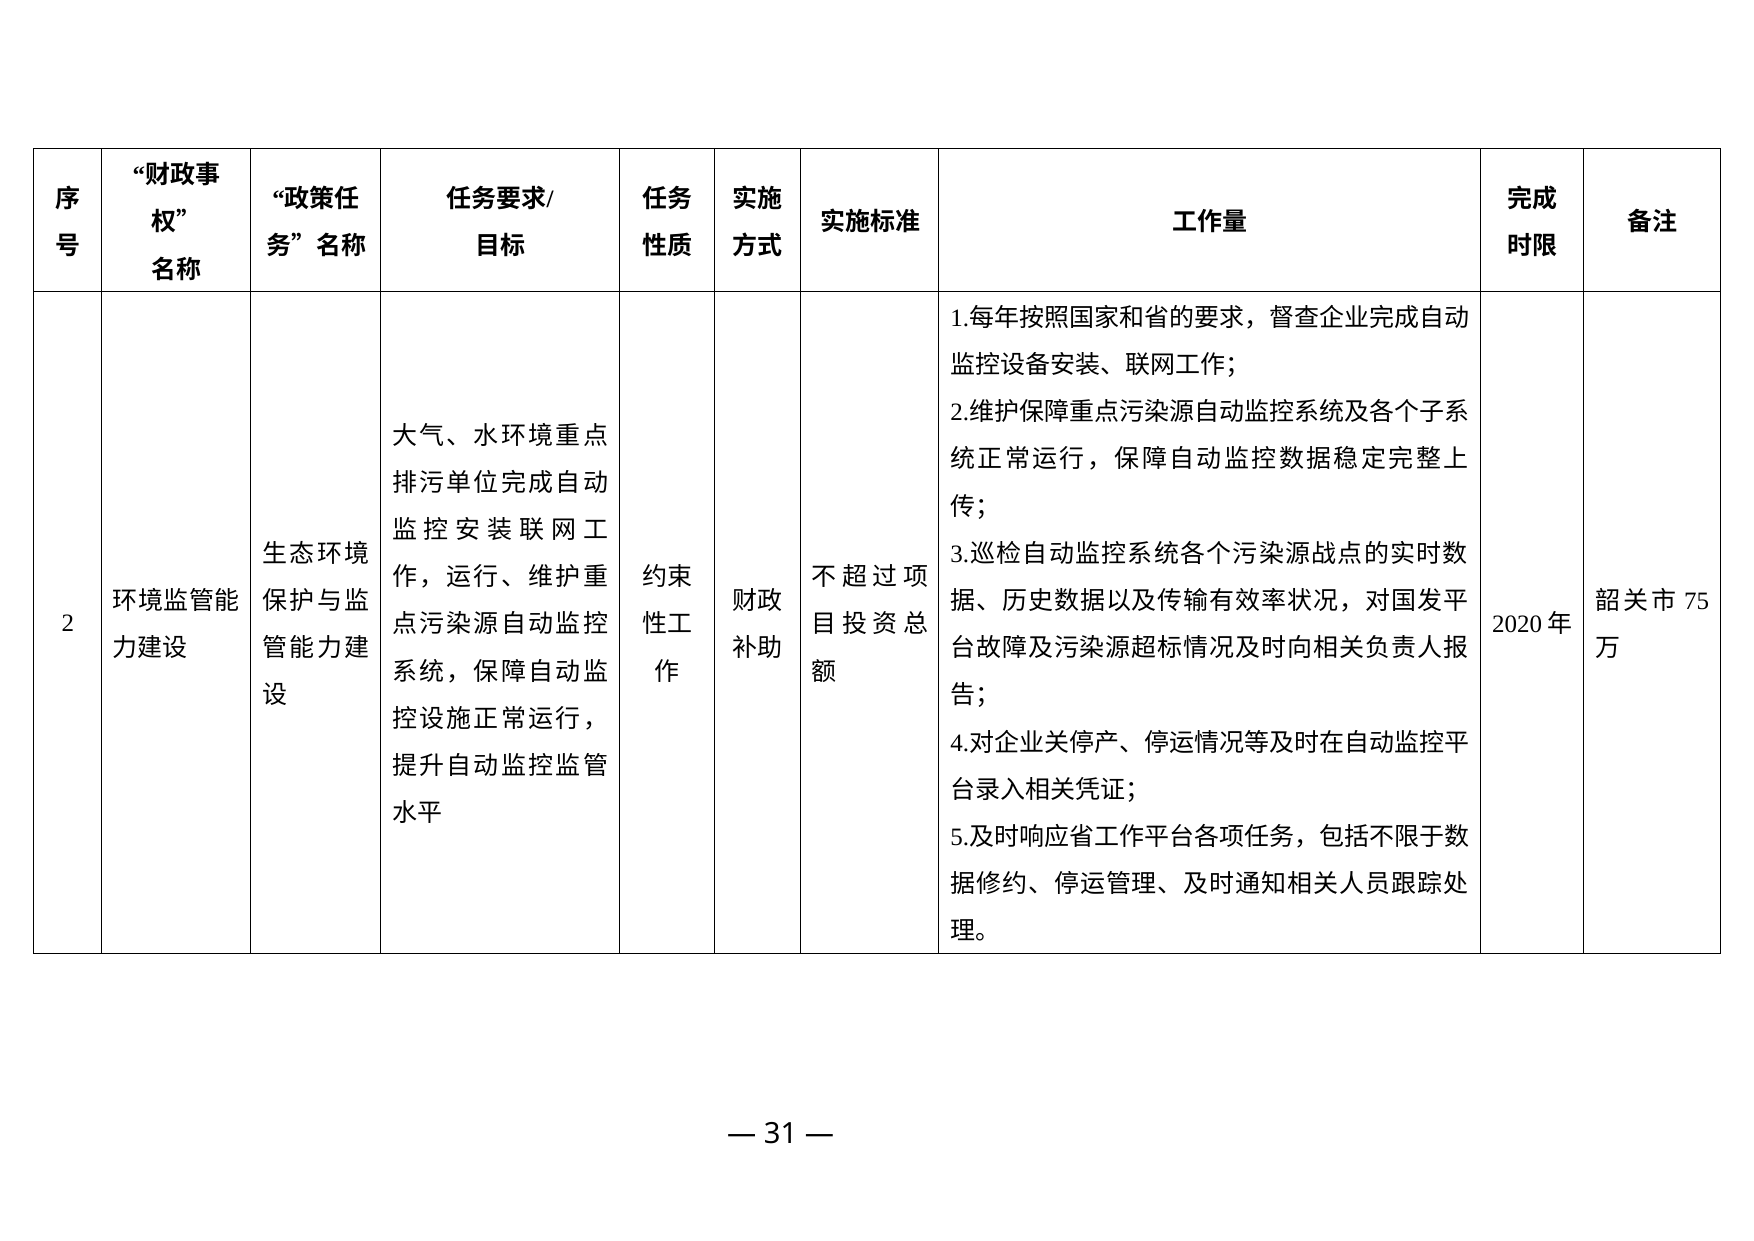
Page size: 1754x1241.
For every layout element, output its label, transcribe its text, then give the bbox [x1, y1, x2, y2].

table_cell 约束性工作 [620, 292, 714, 952]
table_header 备注 [1584, 149, 1720, 291]
table_cell 2020年 [1481, 292, 1583, 952]
table_cell 生态环境保护与监管能力建设 [251, 292, 380, 952]
table_header 实施 方式 [715, 149, 800, 291]
table_header 实施标准 [801, 149, 938, 291]
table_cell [939, 292, 1480, 952]
table_header “政策任务”名称 [251, 149, 380, 291]
table_header 工作量 [939, 149, 1480, 291]
table_header 任务要求/ 目标 [381, 149, 619, 291]
table_cell 不超过项目投资总额 [801, 292, 938, 952]
table_header 序号 [34, 149, 101, 291]
table_cell 韶关市75万 [1584, 292, 1720, 952]
table_cell 环境监管能力建设 [102, 292, 250, 952]
table_header 任务性质 [620, 149, 714, 291]
table_header 完成 时限 [1481, 149, 1583, 291]
table_cell 2 [34, 292, 101, 952]
table_cell 财政补助 [715, 292, 800, 952]
table_header “财政事权” 名称 [102, 149, 250, 291]
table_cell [381, 292, 619, 952]
